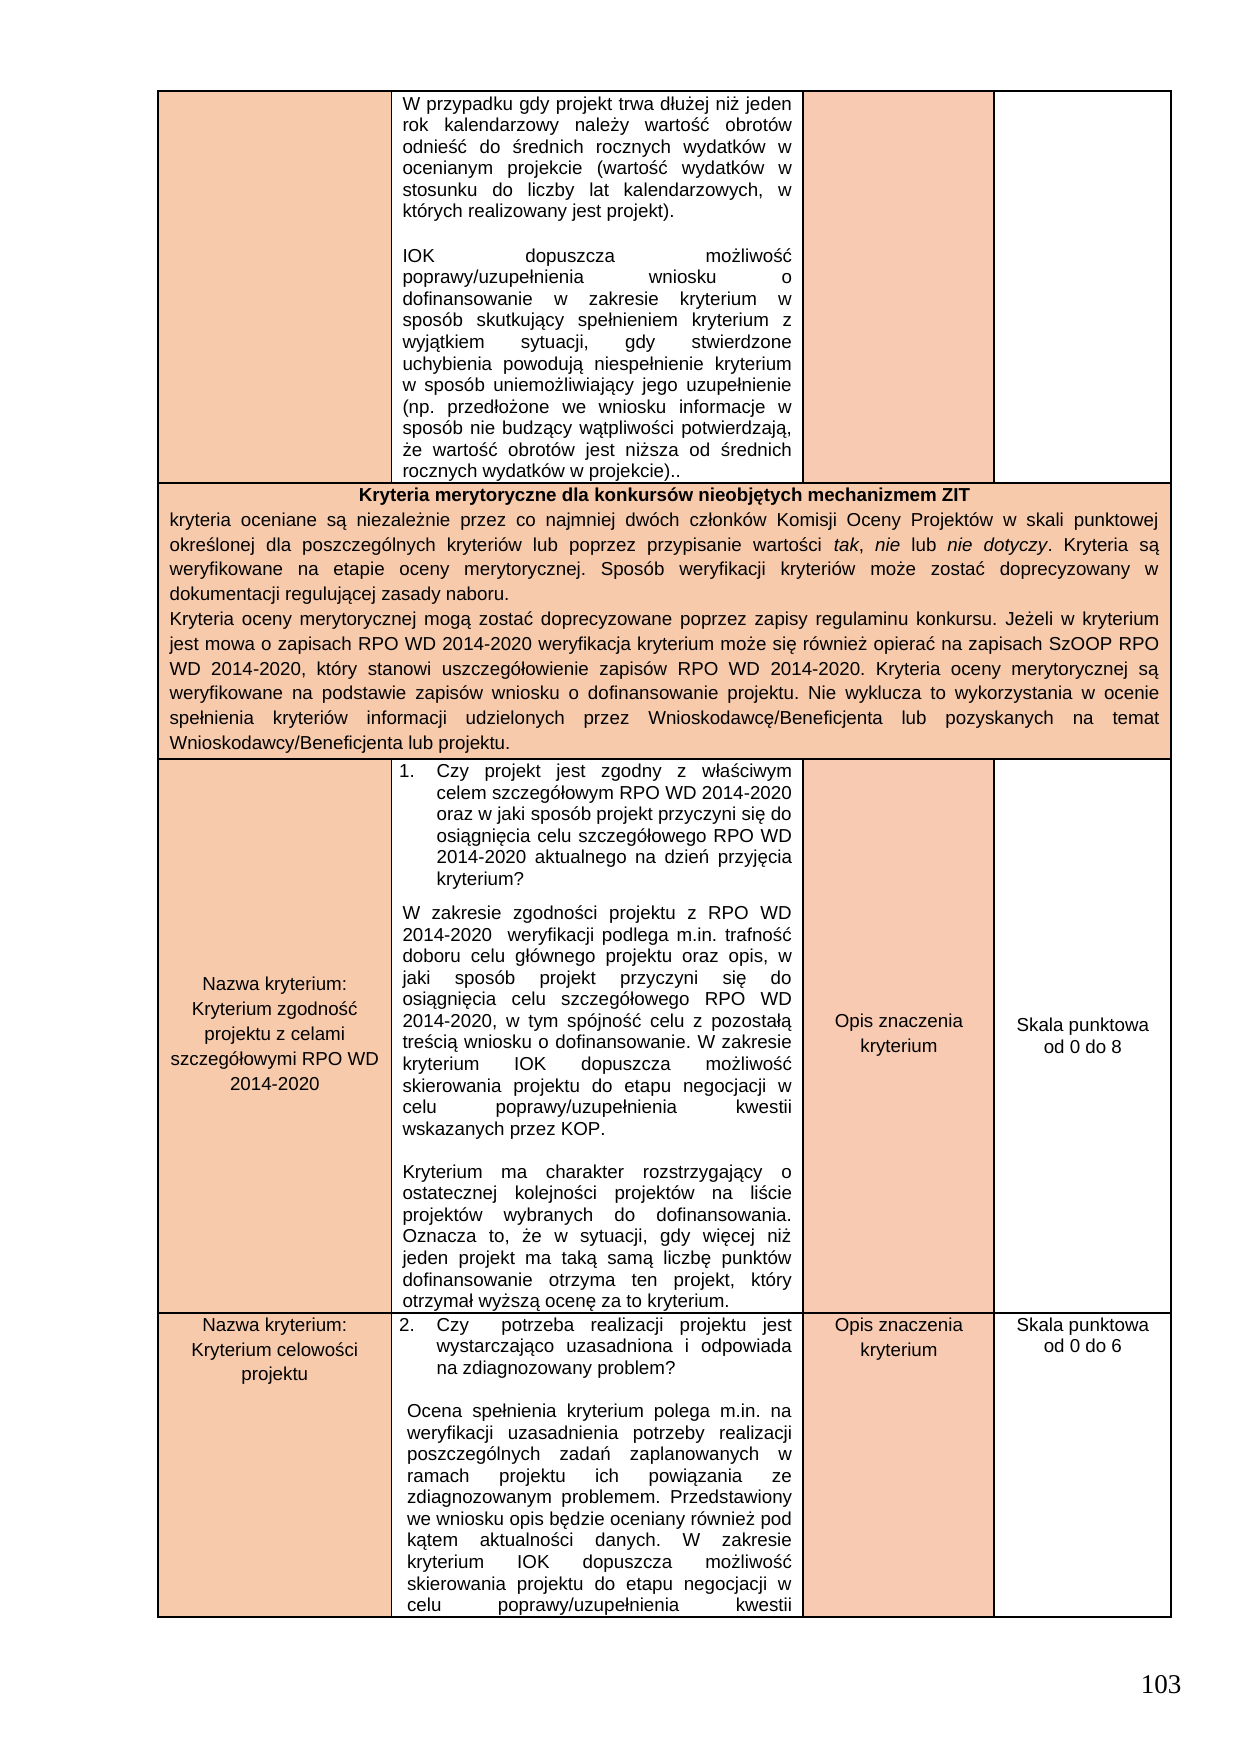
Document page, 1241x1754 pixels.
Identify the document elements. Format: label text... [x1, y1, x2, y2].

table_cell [159, 1314, 391, 1616]
table_cell Czy projekt jest zgodny z właściwym celem szczegółowym RPO WD 2014-2020 oraz w jaki sposób projekt przyczyni się do osiągnięcia celu szczegółowego RPO WD 2014-2020 aktualnego na dzień przyjęcia kryterium? W zakresie zgodności projektu z RPO WD 2014-2020 weryfikacji podlega m.in. trafność doboru celu głównego projektu oraz opis, w jaki sposób projekt przyczyni się do osiągnięcia celu szczegółowego RPO WD 2014-2020, w tym spójność celu z pozostałą treścią wniosku o dofinansowanie. W zakresie kryterium IOK dopuszcza możliwość skierowania projektu do etapu negocjacji w celu poprawy/uzupełnienia kwestii wskazanych przez KOP. Kryterium ma charakter rozstrzygający o ostatecznej kolejności projektów na liście projektów wybranych do dofinansowania. Oznacza to, że w sytuacji, gdy więcej niż jeden projekt ma taką samą liczbę punktów dofinansowanie otrzyma ten projekt, który otrzymał wyższą ocenę za to kryterium. [392, 760, 802, 1312]
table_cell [995, 92, 1170, 482]
table_cell Skala punktowa od 0 do 8 [995, 760, 1170, 1312]
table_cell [995, 1314, 1170, 1616]
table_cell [804, 92, 993, 482]
table_cell Kryteria merytoryczne dla konkursów nieobjętych mechanizmem ZIT kryteria oceniane są niezależnie przez co najmniej dwóch członków Komisji Oceny Projektów w skali punktowej określonej dla poszczególnych kryteriów lub poprzez przypisanie wartości tak, nie lub nie dotyczy. Kryteria są weryfikowane na etapie oceny merytorycznej. Sposób weryfikacji kryteriów może zostać doprecyzowany w dokumentacji regulującej zasady naboru. Kryteria oceny merytorycznej mogą zostać doprecyzowane poprzez zapisy regulaminu konkursu. Jeżeli w kryterium jest mowa o zapisach RPO WD 2014-2020 weryfikacja kryterium może się również opierać na zapisach SzOOP RPO WD 2014-2020, który stanowi uszczegółowienie zapisów RPO WD 2014-2020. Kryteria oceny merytorycznej są weryfikowane na podstawie zapisów wniosku o dofinansowanie projektu. Nie wyklucza to wykorzystania w ocenie spełnienia kryteriów informacji udzielonych przez Wnioskodawcę/Beneficjenta lub pozyskanych na temat Wnioskodawcy/Beneficjenta lub projektu. [159, 484, 1170, 758]
table_cell Opis znaczenia kryterium [804, 760, 993, 1312]
table_cell Nazwa kryterium: Kryterium zgodność projektu z celami szczegółowymi RPO WD 2014-2020 [159, 760, 391, 1312]
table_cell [159, 92, 391, 482]
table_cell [392, 92, 802, 482]
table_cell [804, 1314, 993, 1616]
